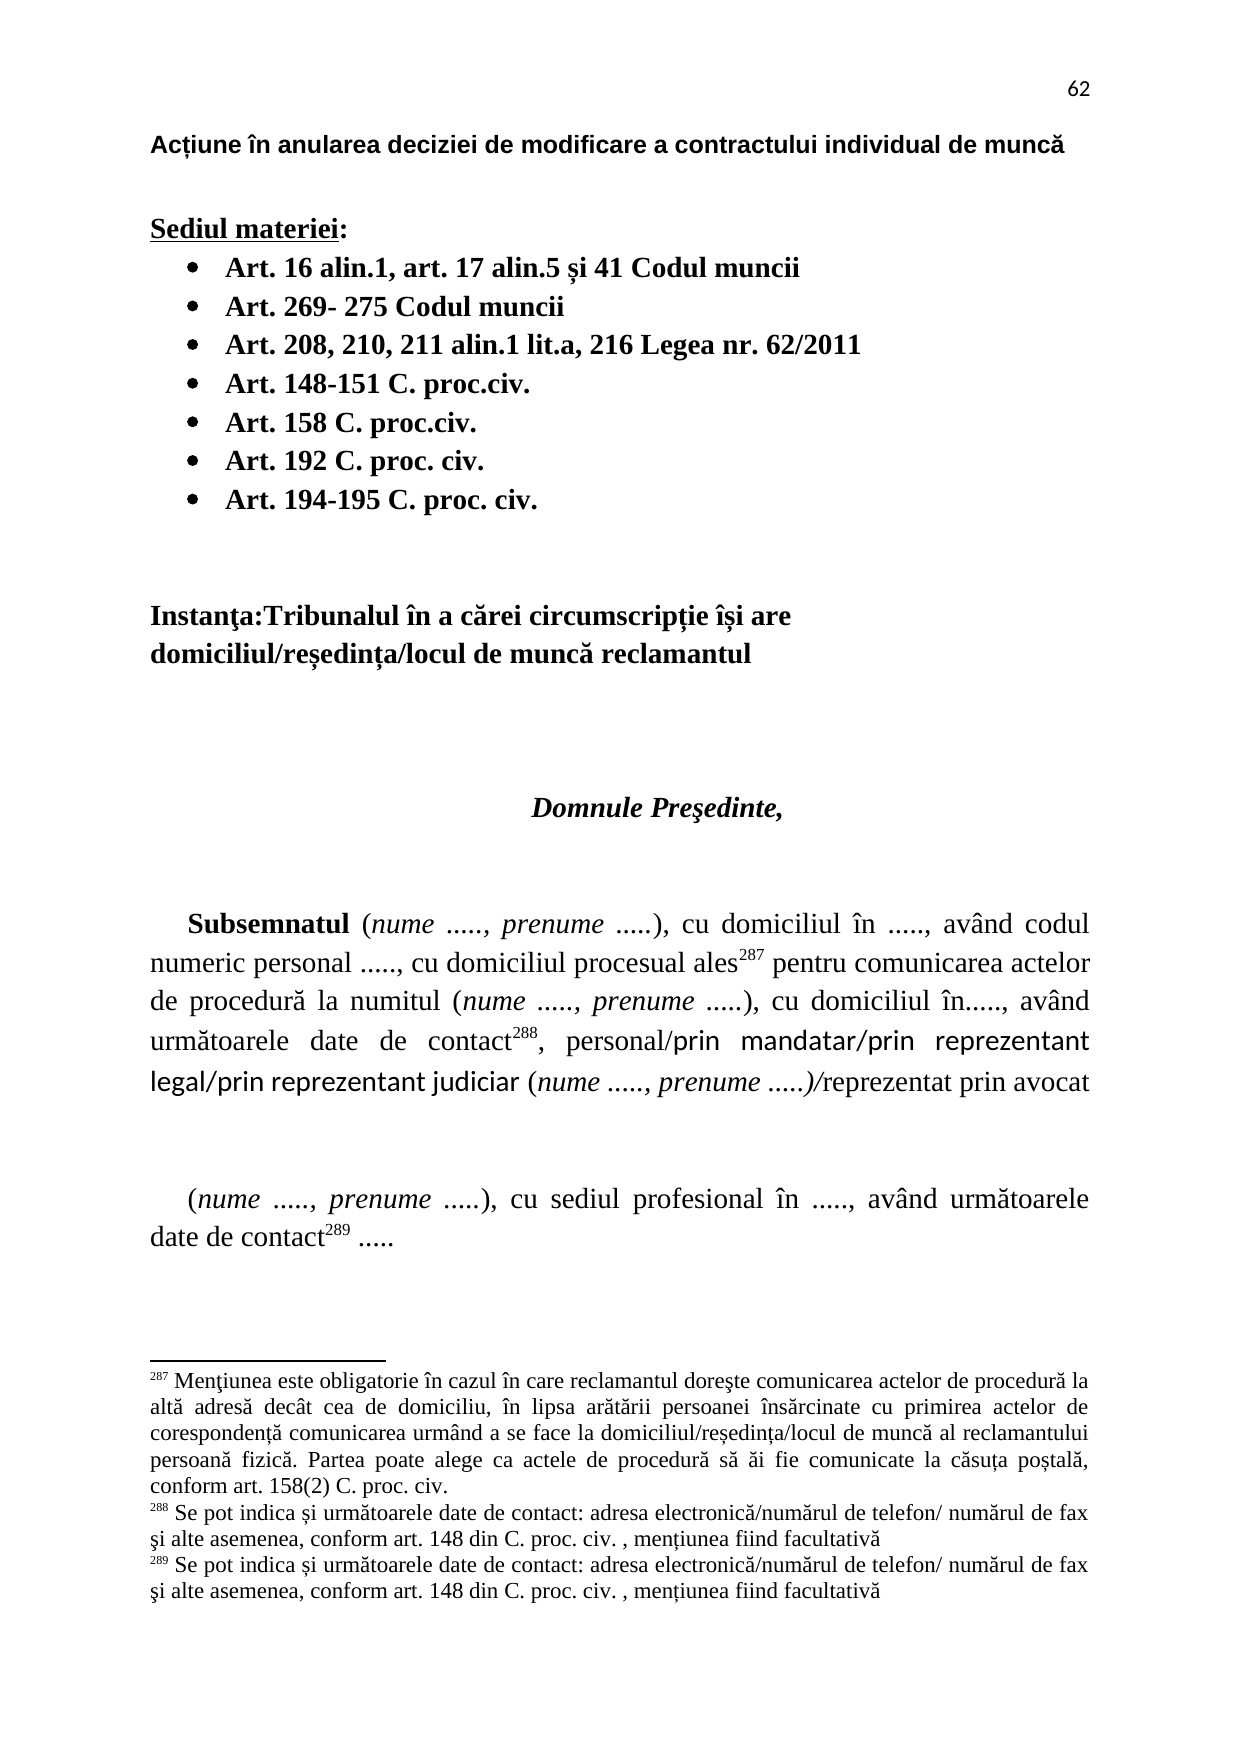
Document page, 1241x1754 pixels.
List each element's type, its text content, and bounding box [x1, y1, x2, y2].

list Art. . proc. civ. [187, 443, 1090, 477]
text Sediul materiei: [150, 212, 1090, 245]
text Instanţa:Tribunalul în a cărei circumscripție își are domiciliul/reședința/locul de muncă reclamantul [150, 598, 1090, 670]
list Art. 194-. proc. civ. [187, 482, 1090, 516]
text Domnule Preşedinte, [187, 791, 1090, 824]
list Art. 16 alin.1, art. 17 alin.5 și 41 Codul muncii [187, 250, 1090, 284]
text (nume ....., prenume .....), cu sediul profesional în ....., având următoarele date de contact ..... [150, 1181, 1090, 1253]
list Art. 269- 275 Codul muncii [187, 289, 1090, 322]
subtitle Acțiune în anularea deciziei de modificare a contractului individual de muncă [150, 130, 1090, 159]
text Subsemnatul (nume ....., prenume .....), cu domiciliul în ....., având codul numeric personal ....., cu domiciliul procesual ales pentru comunicarea actelor de procedură la numitul (nume ....., prenume .....), cu domiciliul în....., având următoarele date de contact, personal/prin mandatar/prin reprezentant legal/prin reprezentant judiciar (nume ....., prenume .....)/reprezentat prin avocat [150, 906, 1090, 1099]
list Art. 208, 210, 211 alin.1 lit.a, 216 Legea nr. 62/2011 [187, 327, 1090, 361]
list Art. 148-. proc.civ. [187, 366, 1090, 400]
list Art. 158 C. proc.civ. [187, 405, 1090, 438]
